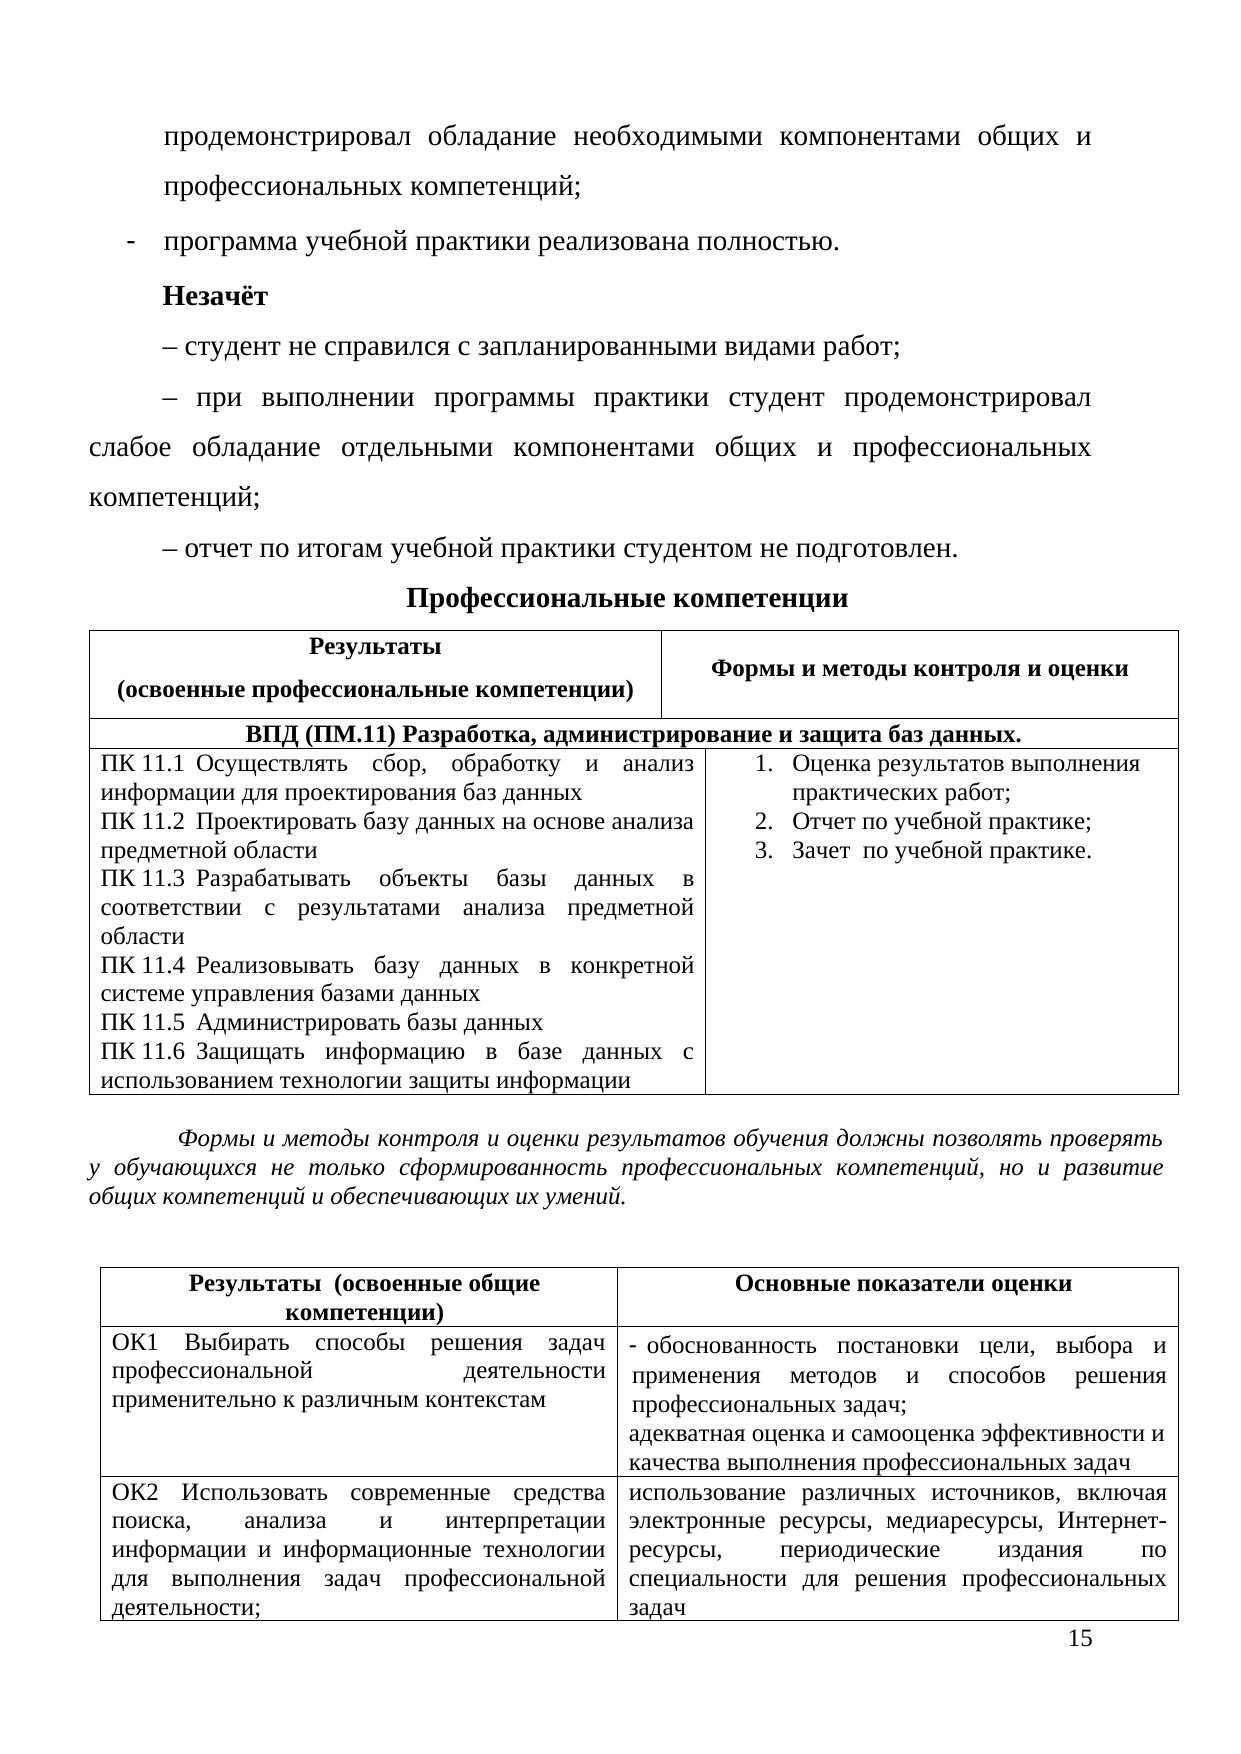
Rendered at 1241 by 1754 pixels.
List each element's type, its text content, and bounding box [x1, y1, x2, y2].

table_cell ОК2 Использовать современные средства поиска, анализа и интерпретации информации и информационные технологии для выполнения задач профессиональной деятельности; [101, 1477, 617, 1620]
table_cell обоснованность постановки цели, выбора и применения методов и способов решения профессиональных задач; адекватная оценка и самооценка эффективности и качества выполнения профессиональных задач [618, 1327, 1178, 1476]
text – студент не справился с запланированными видами работ; [89, 328, 1092, 362]
table_cell ВПД (ПМ.11) Разработка, администрирование и защита баз данных. [90, 719, 1178, 747]
table_cell ОК1 Выбирать способы решения задач профессиональной деятельности применительно к различным контекстам [101, 1327, 617, 1476]
text Незачёт [89, 278, 1092, 312]
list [126, 118, 1092, 202]
table_header Результаты (освоенные общие компетенции) [101, 1268, 617, 1326]
list программа учебной практики реализована полностью. [126, 219, 1092, 258]
table_header Основные показатели оценки [618, 1268, 1178, 1326]
table_header Результаты (освоенные профессиональные компетенции) [90, 631, 661, 718]
table_cell использование различных источников, включая электронные ресурсы, медиаресурсы, Интернет-ресурсы, периодические издания по специальности для решения профессиональных задач [618, 1477, 1178, 1620]
text – при выполнении программы практики студент продемонстрировал слабое обладание отдельными компонентами общих и профессиональных компетенций; [89, 379, 1092, 513]
text Профессиональные компетенции [89, 580, 1092, 614]
table_cell ПК 11.1 Осуществлять сбор, обработку и анализ информации для проектирования баз данных ПК 11.2 Проектировать базу данных на основе анализа предметной области ПК 11.3 Разрабатывать объекты базы данных в соответствии с результатами анализа предметной области ПК 11.4 Реализовывать базу данных в конкретной системе управления базами данных ПК 11.5 Администрировать базы данных ПК 11.6 Защищать информацию в базе данных с использованием технологии защиты информации [90, 749, 705, 1093]
text Формы и методы контроля и оценки результатов обучения должны позволять проверять у обучающихся не только сформированность профессиональных компетенций, но и развитие общих компетенций и обеспечивающих их умений. [89, 1123, 1167, 1209]
text – отчет по итогам учебной практики студентом не подготовлен. [89, 530, 1092, 563]
table_cell Оценка результатов выполнения практических работ; Отчет по учебной практике; Зачет по учебной практике. [706, 749, 1178, 1093]
table_header Формы и методы контроля и оценки [662, 631, 1178, 718]
